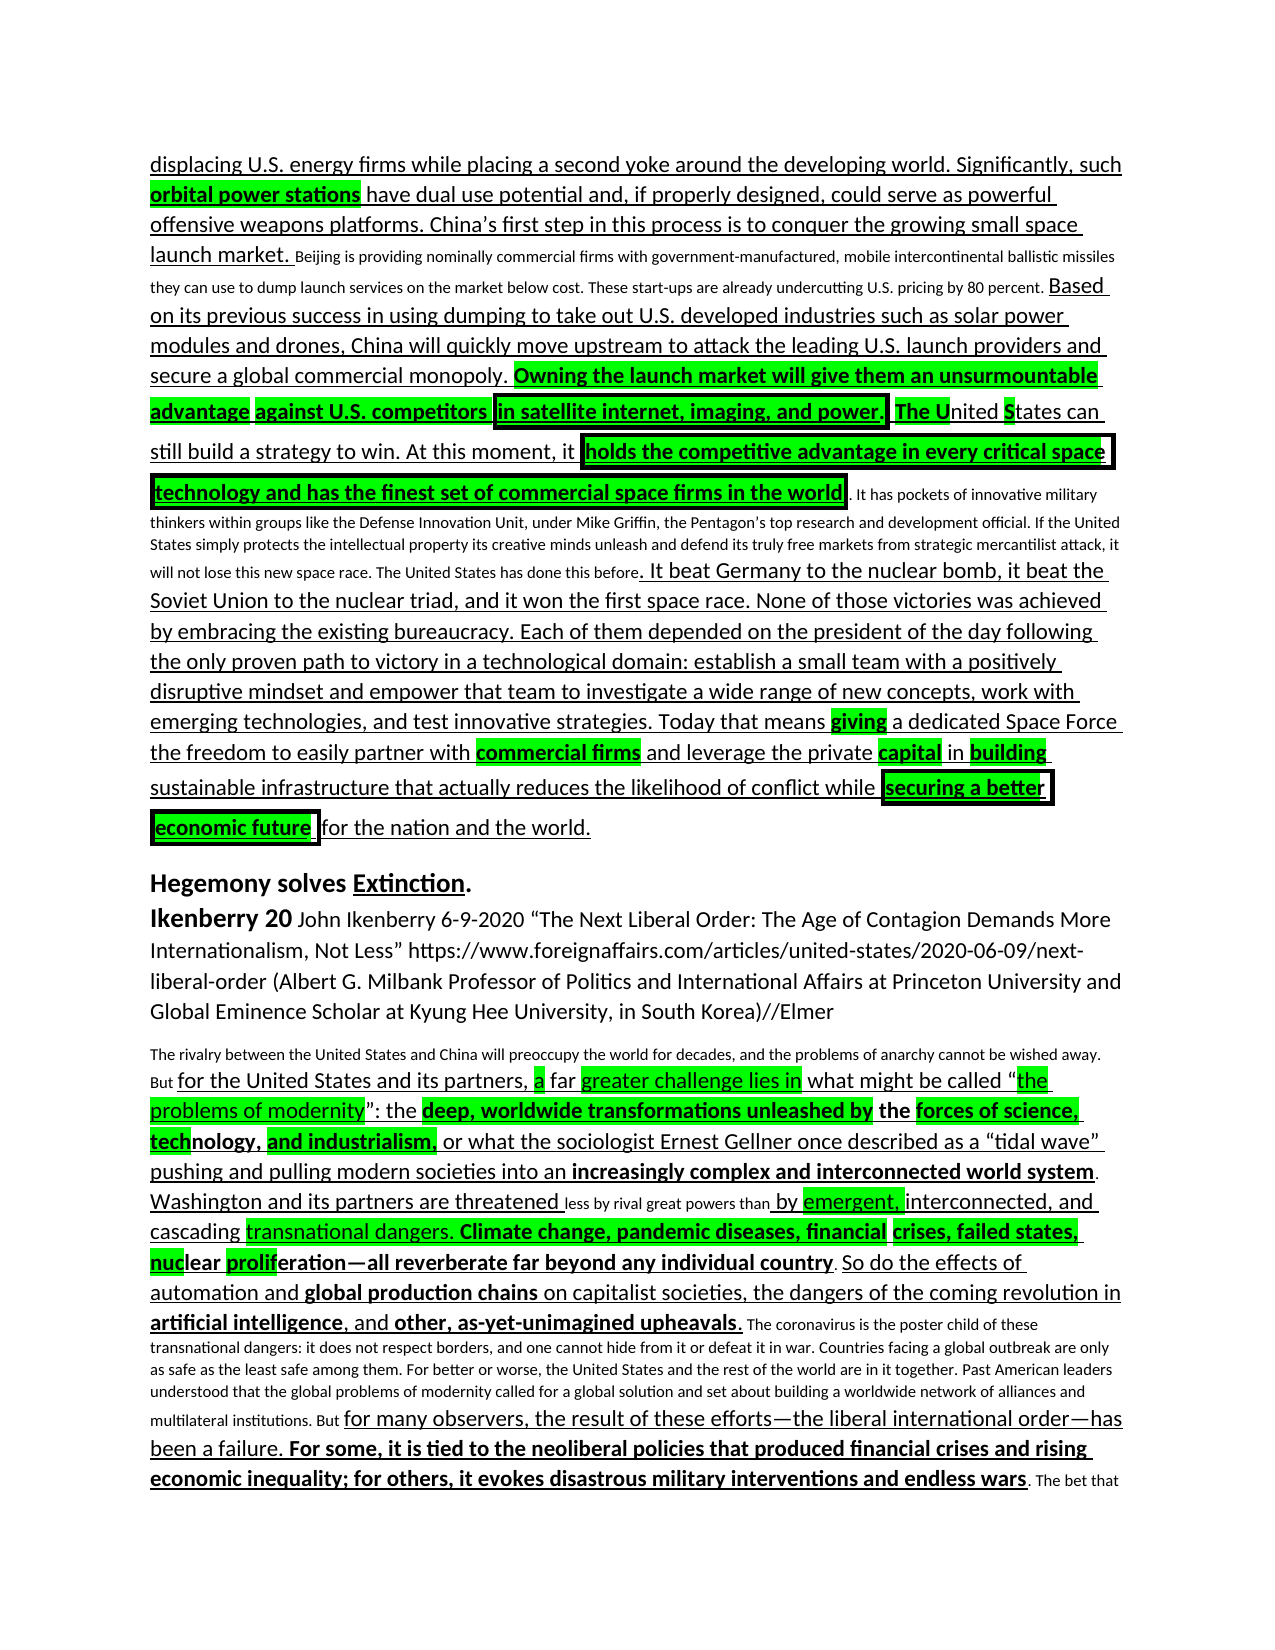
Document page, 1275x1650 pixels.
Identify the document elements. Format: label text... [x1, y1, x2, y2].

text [150, 1044, 1125, 1492]
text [150, 150, 1125, 846]
text Ikenberry 20 John Ikenberry 6-9-2020 “The Next Liberal Order: The Age of Contagion Demands More Internationalism, Not Less” https://www.foreignaffairs.com/articles/united-states/2020-06-09/next-liberal-order (Albert G. Milbank Professor of Politics and International Affairs at Princeton University and Global Eminence Scholar at Kyung Hee University, in South Korea)//Elmer [150, 901, 1125, 1025]
subtitle Hegemony solves Extinction. [150, 866, 1125, 899]
